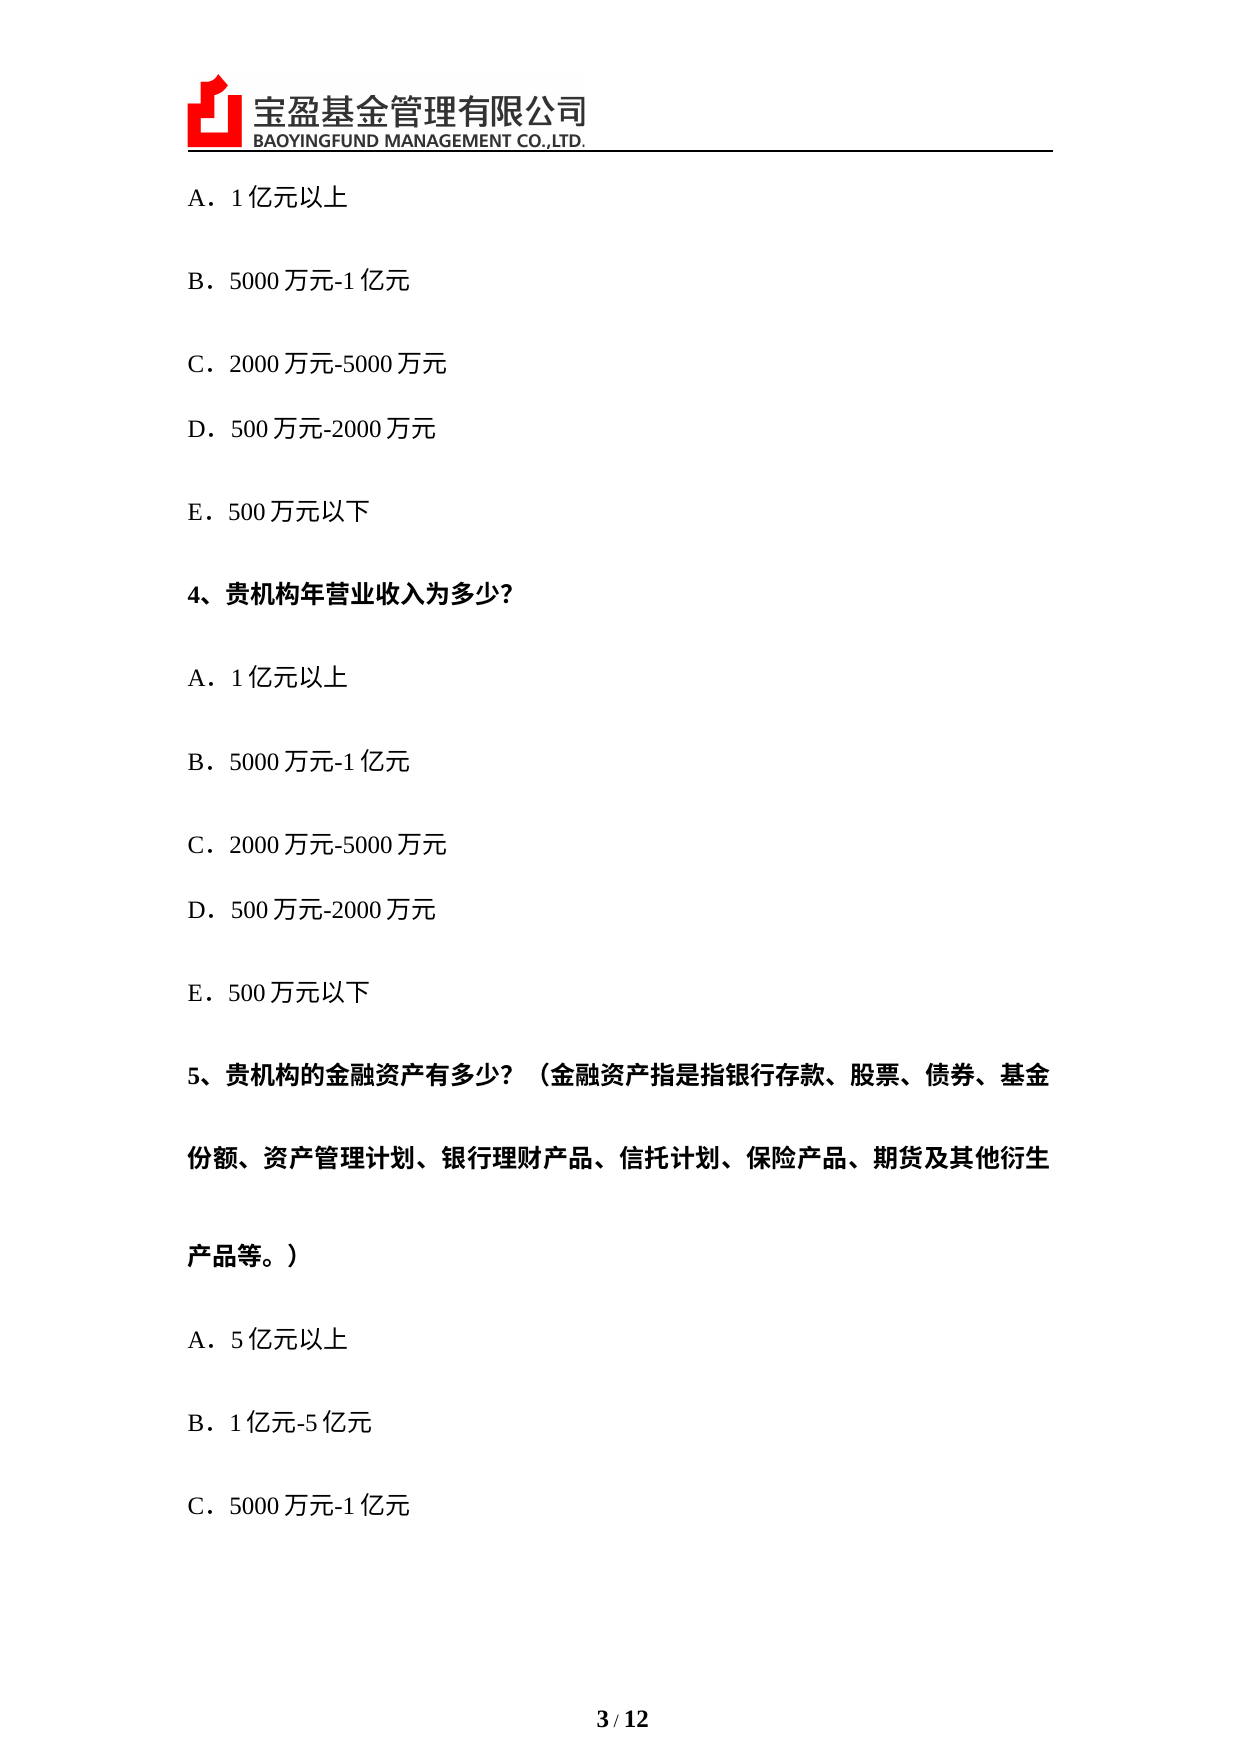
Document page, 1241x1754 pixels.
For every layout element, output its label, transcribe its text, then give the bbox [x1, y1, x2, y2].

text B．1亿元-5亿元 [187, 1388, 1053, 1453]
picture [187, 74, 585, 149]
text B．5000万元-1亿元 [187, 246, 1053, 311]
text A．5亿元以上 [187, 1305, 1053, 1370]
text A．1亿元以上 [187, 643, 1053, 708]
text C．2000万元-5000万元 [187, 329, 1053, 394]
text 4、贵机构年营业收入为多少？ [187, 560, 1053, 625]
text C．2000万元-5000万元 [187, 810, 1053, 875]
text 份额、资产管理计划、银行理财产品、信托计划、保险产品、期货及其他衍生产品等。） [187, 1124, 1053, 1287]
text 5、贵机构的金融资产有多少？（金融资产指是指银行存款、股票、债券、基金 [187, 1041, 1053, 1106]
text C．5000万元-1亿元 [187, 1471, 1053, 1536]
text B．5000万元-1亿元 [187, 727, 1053, 792]
text A．1亿元以上 [187, 163, 1053, 228]
text E．500万元以下 [187, 477, 1053, 542]
text D．500万元-2000万元 [187, 394, 1053, 459]
text D．500万元-2000万元 [187, 875, 1053, 940]
text E．500万元以下 [187, 958, 1053, 1023]
